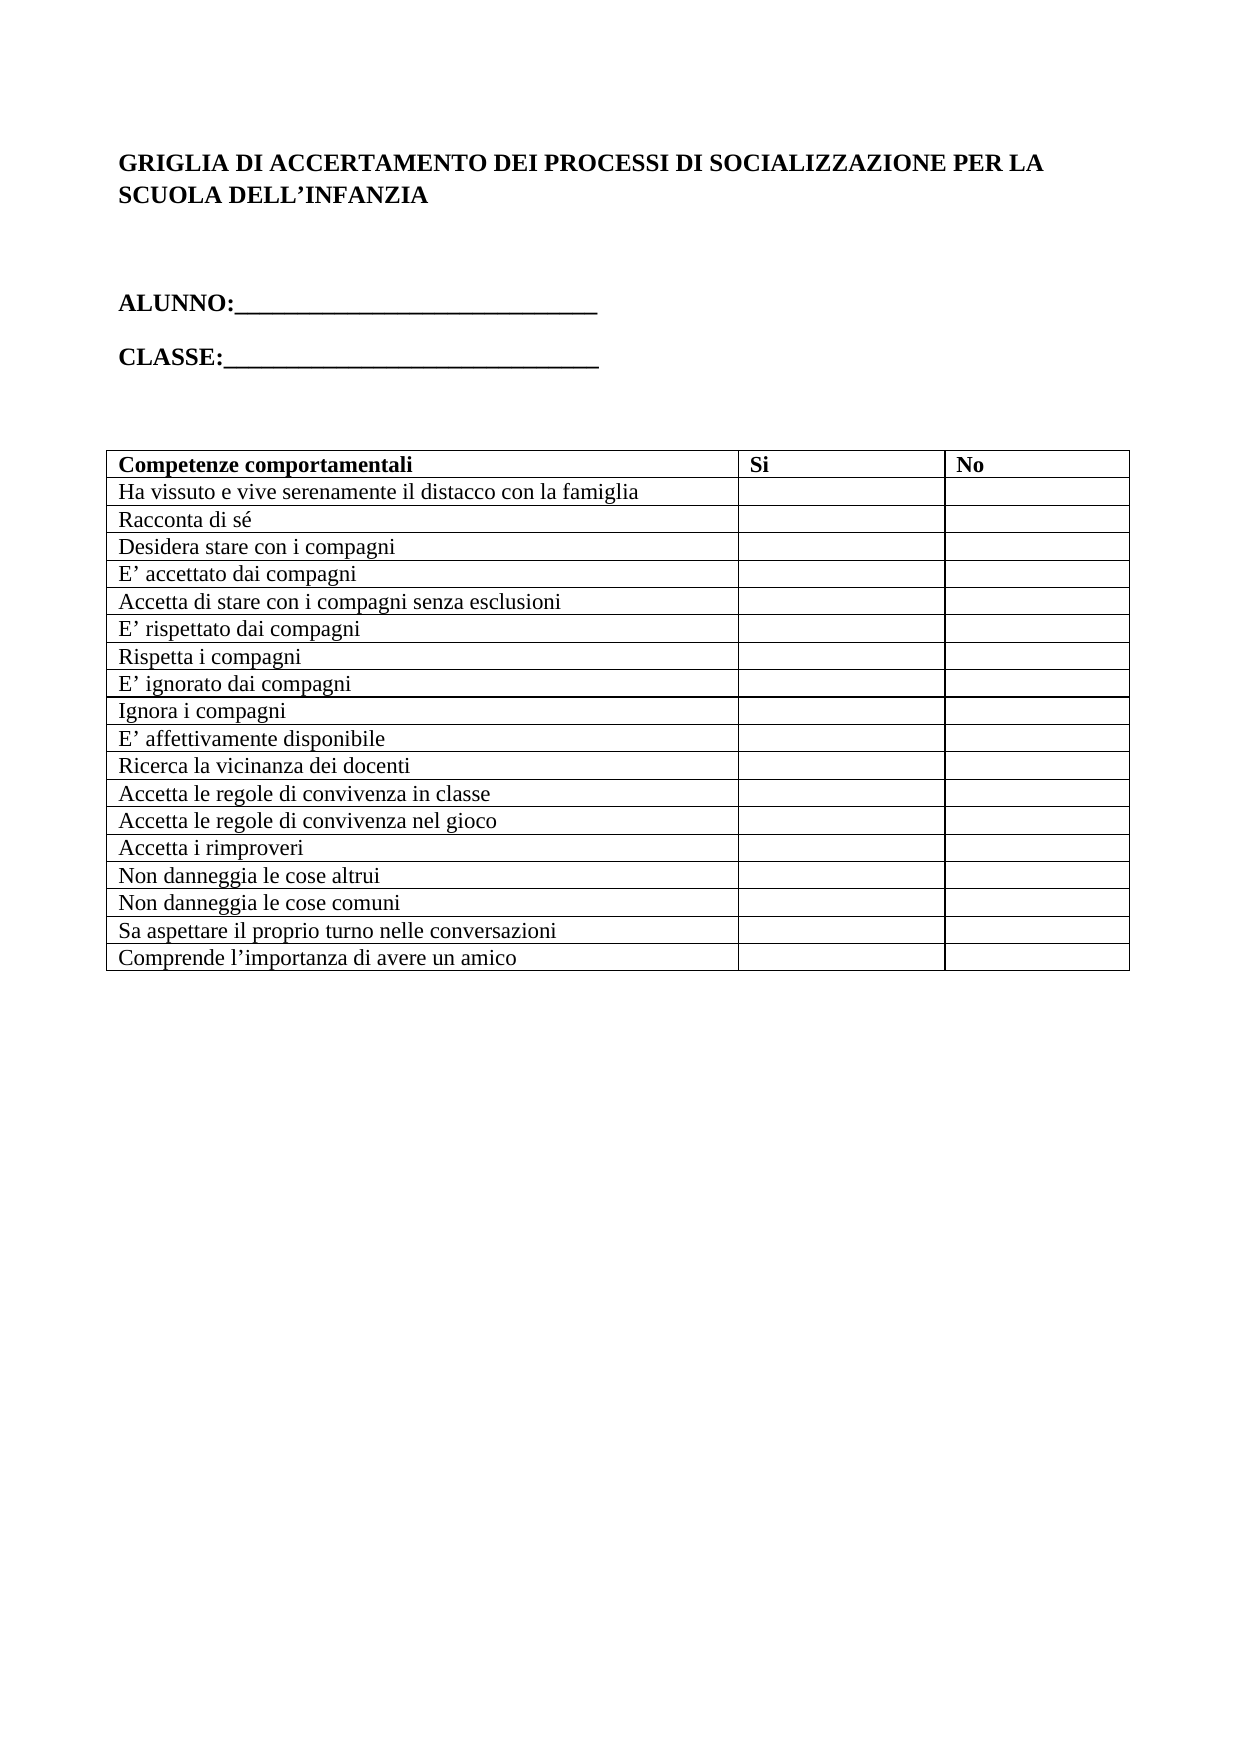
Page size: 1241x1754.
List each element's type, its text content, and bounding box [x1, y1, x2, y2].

table_cell [739, 670, 944, 696]
table_cell [946, 725, 1129, 751]
table_cell [946, 780, 1129, 806]
table_cell [946, 478, 1129, 505]
table_cell [739, 780, 944, 806]
table_cell [739, 506, 944, 532]
table_cell Non danneggia le cose altrui [107, 862, 738, 888]
table_cell Accetta di stare con i compagni senza esclusioni [107, 588, 738, 614]
table_cell Desidera stare con i compagni [107, 533, 738, 559]
table_cell [946, 752, 1129, 779]
table_cell [739, 561, 944, 587]
table_cell [946, 506, 1129, 532]
table_cell Rispetta i compagni [107, 643, 738, 669]
table_cell Accetta le regole di convivenza nel gioco [107, 807, 738, 833]
table_cell [739, 725, 944, 751]
table_cell Ha vissuto e vive serenamente il distacco con la famiglia [107, 478, 738, 505]
table_cell [739, 698, 944, 724]
table_cell [946, 807, 1129, 833]
table_cell Sa aspettare il proprio turno nelle conversazioni [107, 917, 738, 943]
table_cell [739, 944, 944, 970]
table_cell Comprende l’importanza di avere un amico [107, 944, 738, 970]
table_cell [946, 561, 1129, 587]
table_cell [946, 835, 1129, 861]
table_cell [739, 588, 944, 614]
text GRIGLIA DI ACCERTAMENTO DEI PROCESSI DI SOCIALIZZAZIONE PER LA SCUOLA DELL’INFANZIA [118, 148, 1122, 209]
text ALUNNO:_____________________________ [118, 288, 1122, 317]
table_cell Non danneggia le cose comuni [107, 889, 738, 916]
table_cell [739, 917, 944, 943]
table_header No [946, 451, 1129, 477]
table_cell [946, 889, 1129, 916]
table_cell [739, 643, 944, 669]
table_cell E’ accettato dai compagni [107, 561, 738, 587]
table_cell [739, 889, 944, 916]
table_cell [946, 588, 1129, 614]
table_cell [946, 615, 1129, 642]
table_cell Ricerca la vicinanza dei docenti [107, 752, 738, 779]
table_cell [739, 807, 944, 833]
table_cell [739, 862, 944, 888]
table_cell [739, 752, 944, 779]
table_cell E’ ignorato dai compagni [107, 670, 738, 696]
table_cell Accetta i rimproveri [107, 835, 738, 861]
table_cell [946, 917, 1129, 943]
table_cell Accetta le regole di convivenza in classe [107, 780, 738, 806]
table_cell [739, 533, 944, 559]
table_cell Racconta di sé [107, 506, 738, 532]
table_header Competenze comportamentali [107, 451, 738, 477]
table_cell [739, 835, 944, 861]
table_cell Ignora i compagni [107, 698, 738, 724]
table_cell [946, 698, 1129, 724]
table_cell [739, 615, 944, 642]
table_cell E’ affettivamente disponibile [107, 725, 738, 751]
table_cell [739, 478, 944, 505]
table_cell [946, 533, 1129, 559]
table_cell [946, 944, 1129, 970]
table_header Si [739, 451, 944, 477]
table_cell [946, 670, 1129, 696]
text CLASSE:______________________________ [118, 342, 1122, 371]
table_cell E’ rispettato dai compagni [107, 615, 738, 642]
table_cell [946, 643, 1129, 669]
table_cell [946, 862, 1129, 888]
